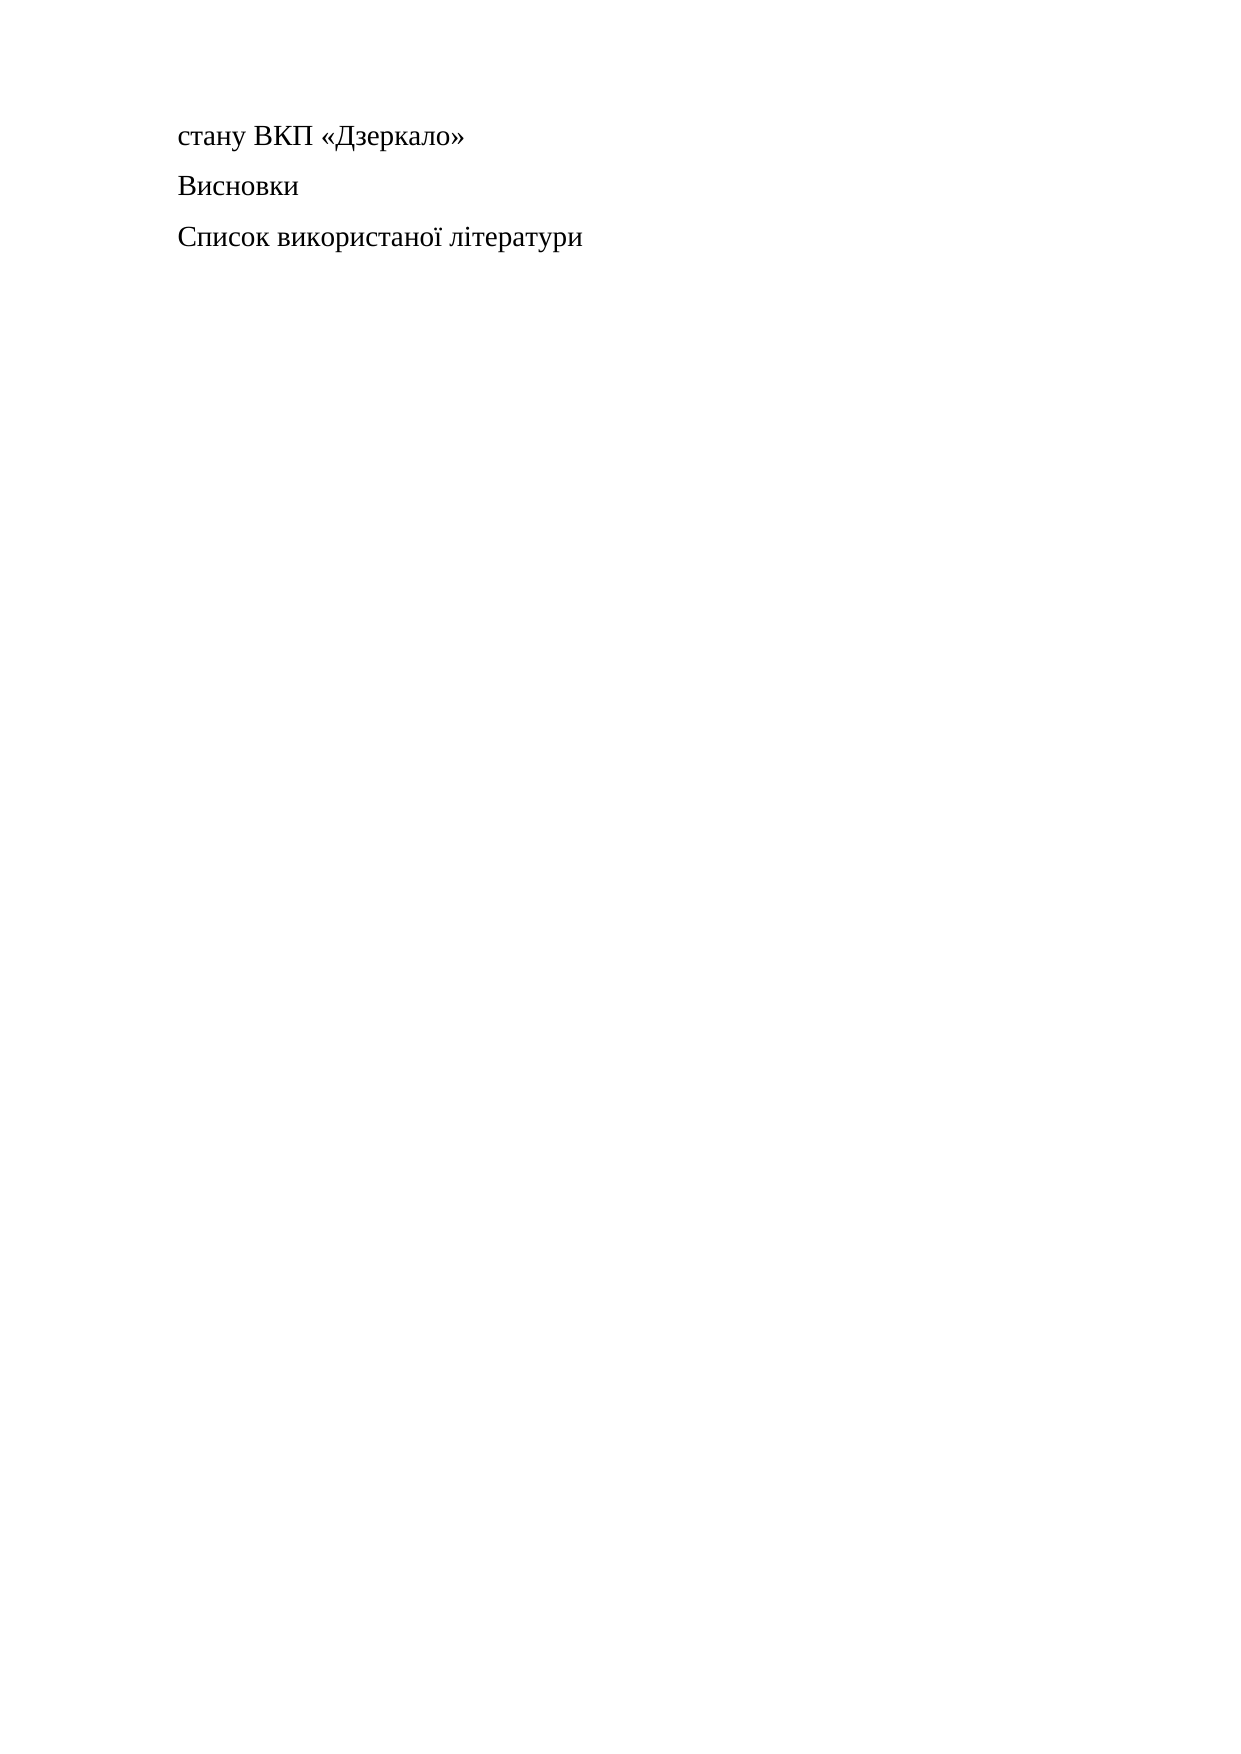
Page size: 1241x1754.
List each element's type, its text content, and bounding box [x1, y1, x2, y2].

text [177, 118, 1152, 152]
text Список використаної літератури [177, 219, 1152, 252]
text Висновки [177, 168, 1152, 202]
